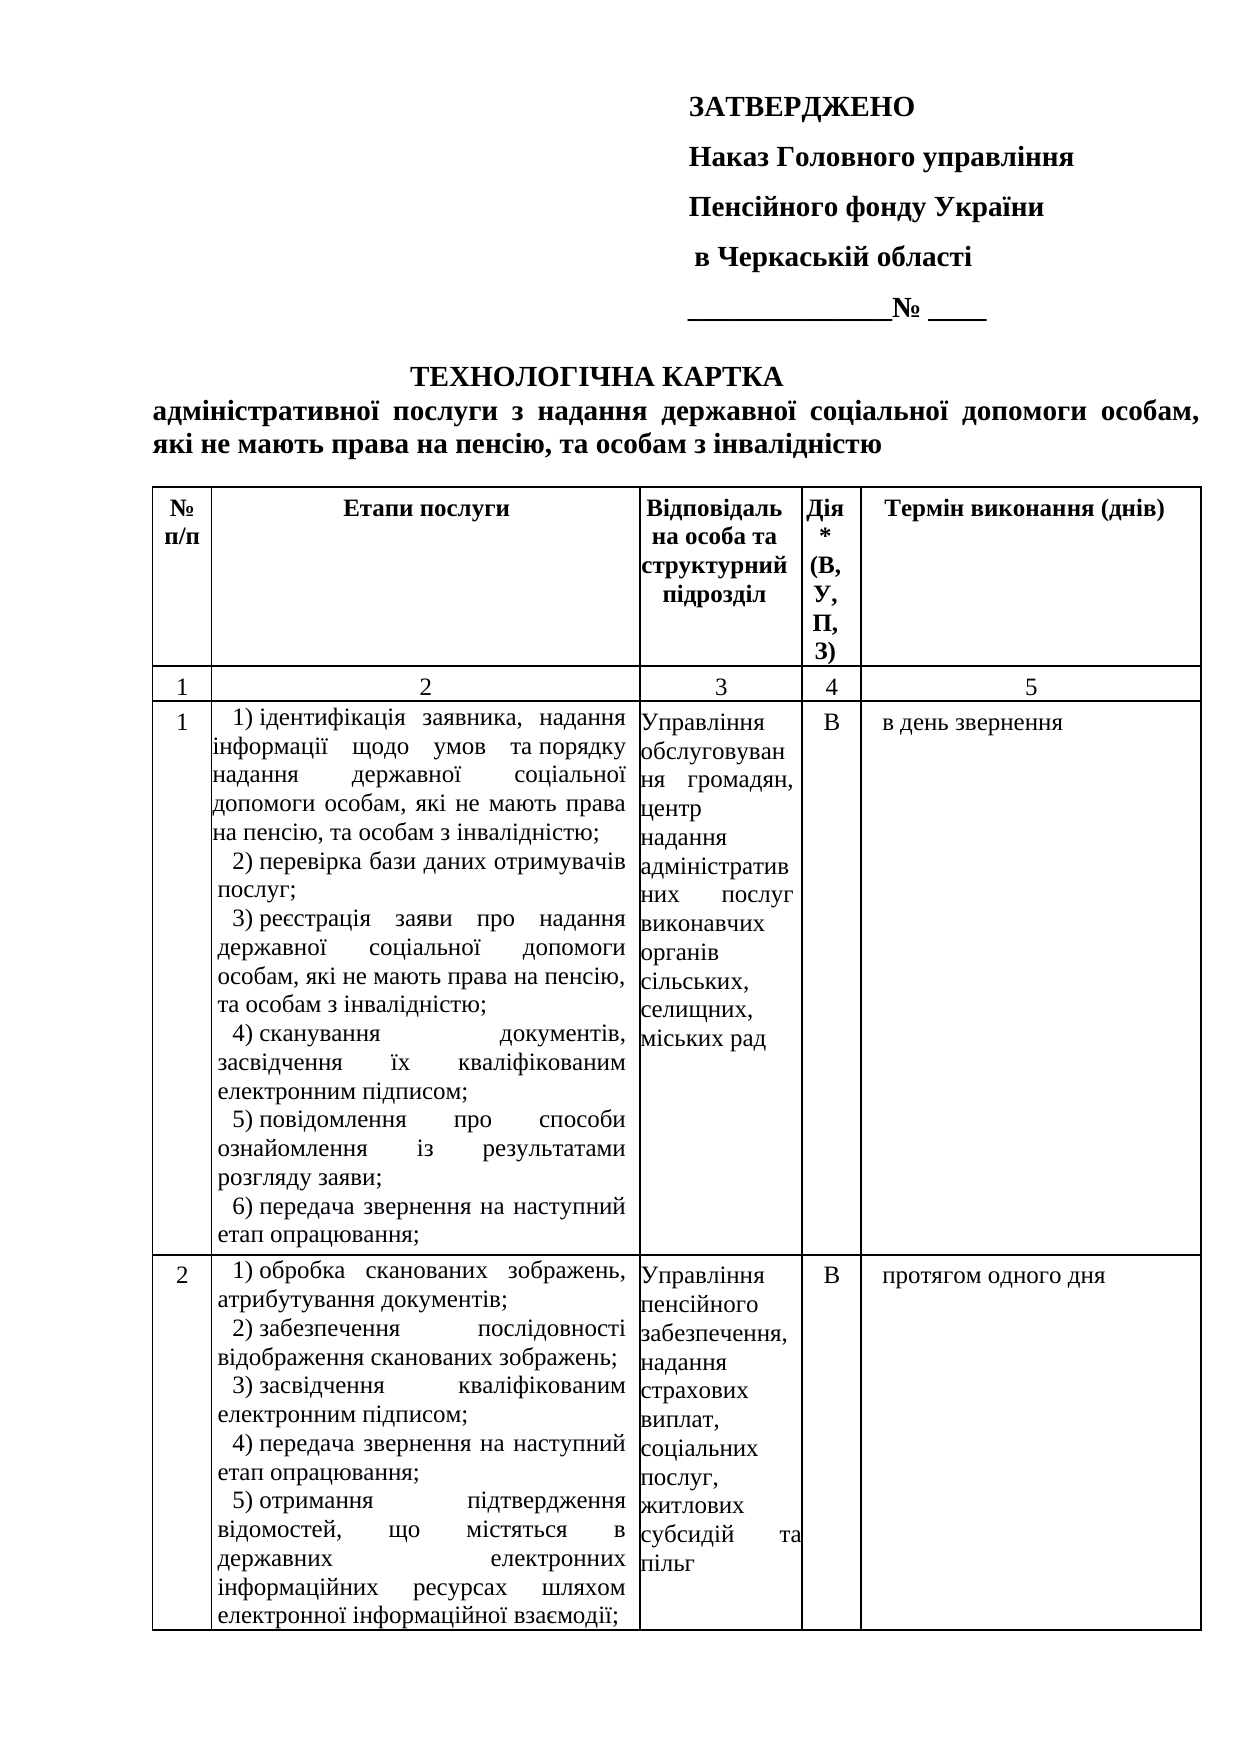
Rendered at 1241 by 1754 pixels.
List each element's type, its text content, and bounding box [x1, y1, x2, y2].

table_header № п/п [153, 488, 211, 665]
table_cell протягом одного дня [862, 1256, 1200, 1629]
text Наказ Головного управління [689, 139, 1201, 172]
table_cell 3 [641, 667, 801, 700]
text ЗАТВЕРДЖЕНО [689, 89, 1201, 122]
table_header Відповідальна особа та структурний підрозділ [641, 488, 801, 665]
table_cell в день звернення [862, 702, 1200, 1254]
table_cell 1 [153, 702, 211, 1254]
table_cell 1) ідентифікація заявника, надання інформації щодо умов та порядку надання державної соціальної допомоги особам, які не мають права на пенсію, та особам з інвалідністю; 2) перевірка бази даних отримувачів послуг; 3) реєстрація заяви про надання державної соціальної допомоги особам, які не мають права на пенсію, та особам з інвалідністю; 4) сканування документів, засвідчення їх кваліфікованим електронним підписом; 5) повідомлення про способи ознайомлення із результатами розгляду заяви; 6) передача звернення на наступний етап опрацювання; [212, 702, 639, 1254]
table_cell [641, 1256, 801, 1629]
table_header Термін виконання (днів) [862, 488, 1200, 665]
table_header Етапи послуги [212, 488, 639, 665]
text в Черкаській області [694, 239, 1201, 273]
text адміністративної послуги з надання державної соціальної допомоги особам, які не мають права на пенсію, та особам з інвалідністю [152, 393, 1201, 460]
table_cell 4 [803, 667, 860, 700]
text ______________№ ____ [688, 290, 1117, 323]
table_cell 2 [212, 667, 639, 700]
table_cell 1 [153, 667, 211, 700]
table_cell 5 [862, 667, 1200, 700]
table_cell 1) обробка сканованих зображень, атрибутування документів; 2) забезпечення послідовності відображення сканованих зображень; 3) засвідчення кваліфікованим електронним підписом; 4) передача звернення на наступний етап опрацювання; 5) отримання підтвердження відомостей, що містяться в державних електронних інформаційних ресурсах шляхом електронної інформаційної взаємодії; [212, 1256, 639, 1629]
table_cell В [803, 702, 860, 1254]
text ТЕХНОЛОГІЧНА КАРТКА [410, 359, 1201, 393]
table_cell 2 [153, 1256, 211, 1629]
table_cell В [803, 1256, 860, 1629]
table_cell Управління обслуговування громадян, центр надання адміністративних послуг виконавчих органів сільських, селищних, міських рад [641, 702, 801, 1254]
text Пенсійного фонду України [689, 189, 1201, 223]
table_header Дія* (В, У, П, З) [803, 488, 860, 665]
